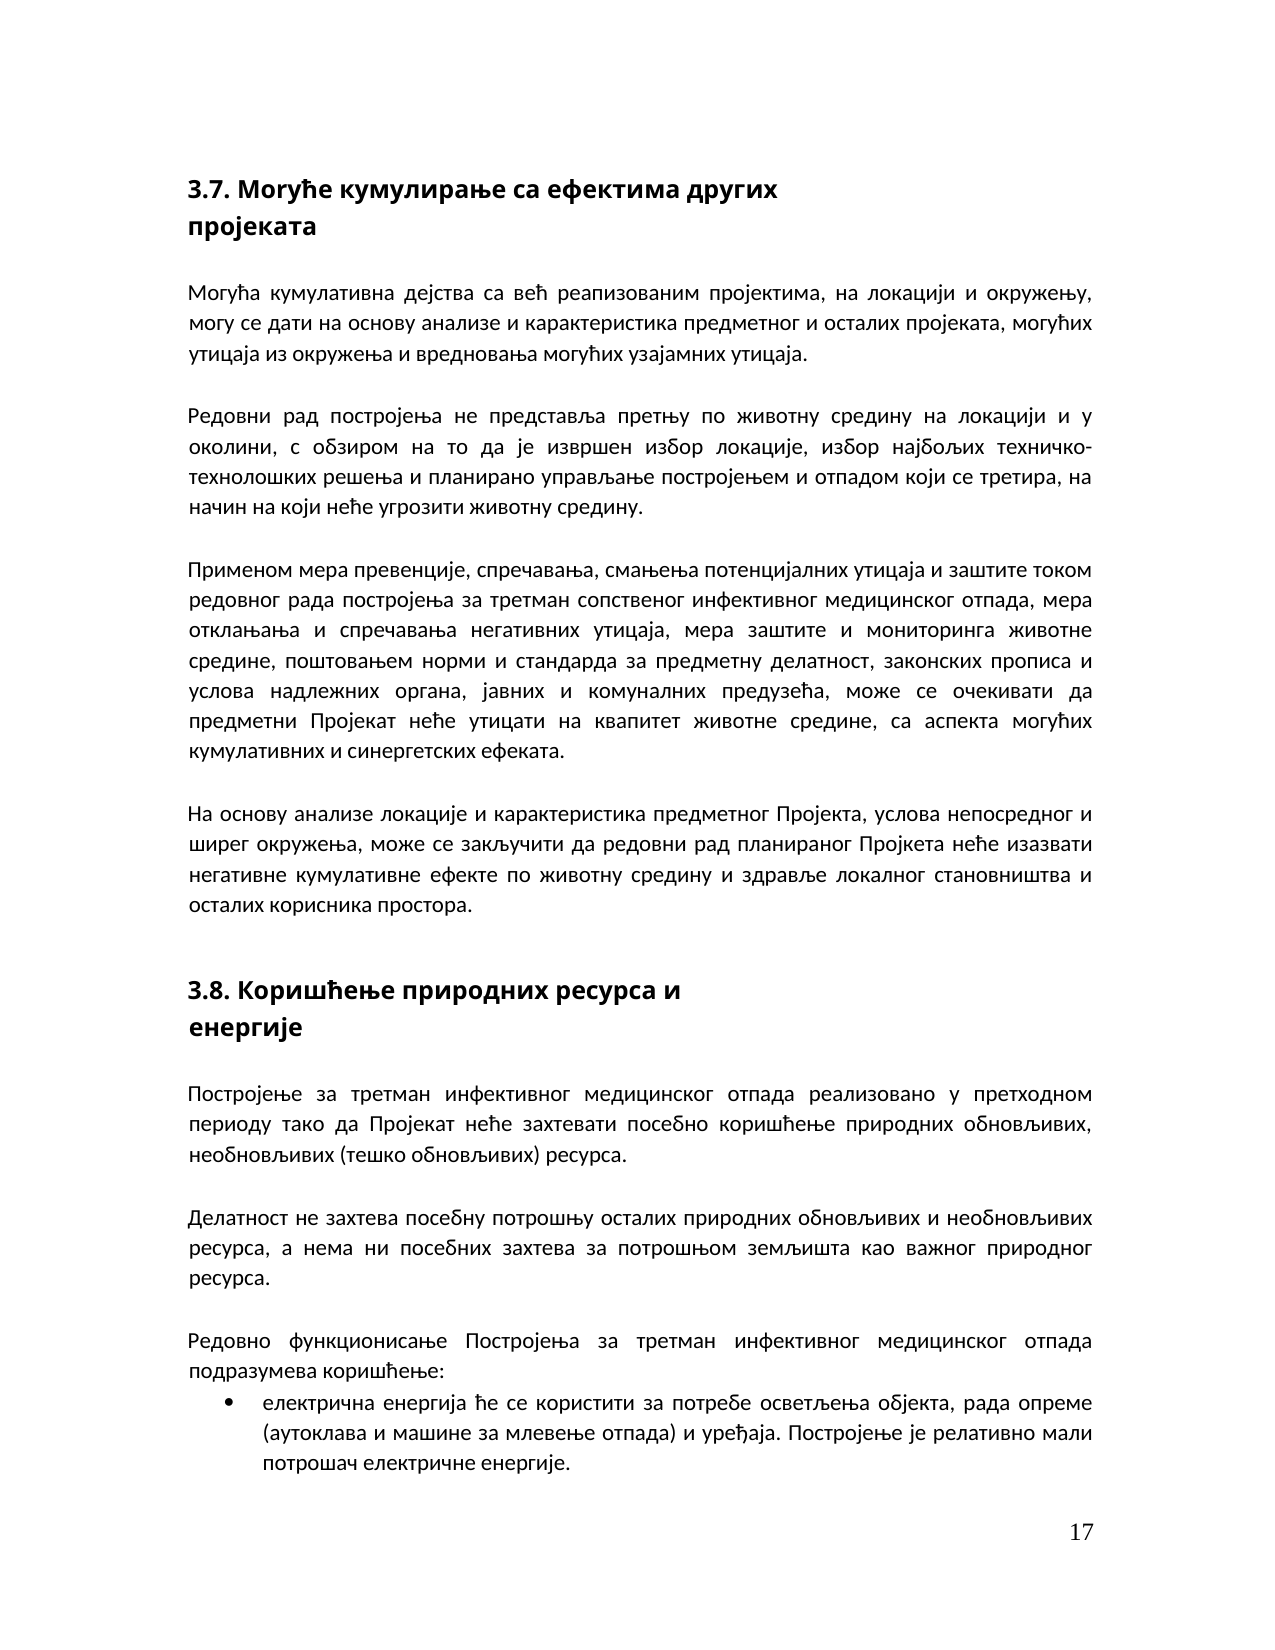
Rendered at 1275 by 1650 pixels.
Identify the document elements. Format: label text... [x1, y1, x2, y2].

list електрична енергија ће се користити за потребе осветљења објекта, рада опреме (аутоклава и машине за млевење отпада) и уређаја. Постројење је релативно мали потрошач електричне енергије. [225, 1388, 1094, 1476]
text На основу анализе локације и карактеристика предметног Пројекта, услова непосредног и ширег окружења, може се закључити да редовни рад планираног Пројкета неће изазвати негативне кумулативне ефекте по животну средину и здравље локалног становништва и осталих корисника простора. [187, 799, 1094, 918]
text Постројење за третман инфективног медицинског отпада реализовано у претходном периоду тако да Пројекат неће захтевати посебно коришћење природних обновљивих, необновљивих (тешко обновљивих) ресурса. [187, 1079, 1094, 1168]
text Редовно функционисање Постројења за третман инфективног медицинског отпада подразумева коришћење: [187, 1326, 1094, 1384]
text Применом мера превенције, спречавања, смањења потенцијалних утицаја и заштите током редовног рада постројења за третман сопственог инфективног медицинског отпада, мера отклањања и спречавања негативних утицаја, мера заштите и мониторинга животне средине, поштовањем норми и стандарда за предметну делатност, законских прописа и услова надлежних органа, јавних и комуналних предузећа, може се очекивати да предметни Пројекат неће утицати на квапитет животне средине, са аспекта могућих кумулативних и синергетских ефеката. [187, 555, 1094, 764]
text Редовни рад постројења не представља претњу по животну средину на локацији и у околини, с обзиром на то да је извршен избор локације, избор најбољих техничко-технолошких решења и планирано управљање постројењем и отпадом који се третира, на начин на који неће угрозити животну средину. [187, 402, 1094, 520]
subtitle 3.7. Моrуће кумулирање са ефектима других пројеката [187, 171, 778, 243]
text Могућа кумулативна дејства са већ реапизованим пројектима, на локацији и окружењу, могу се дати на основу анализе и карактеристика предметног и осталих пројеката, могућих утицаја из окружења и вредновања могућих узајамних утицаја. [187, 278, 1094, 367]
subtitle 3.8. Коришћење природних ресурса и енергије [187, 972, 712, 1044]
text Делатност не захтева посебну потрошњу осталих природних обновљивих и необновљивих ресурса, а нема ни посебних захтева за потрошњом земљишта као важног природног ресурса. [187, 1203, 1094, 1291]
